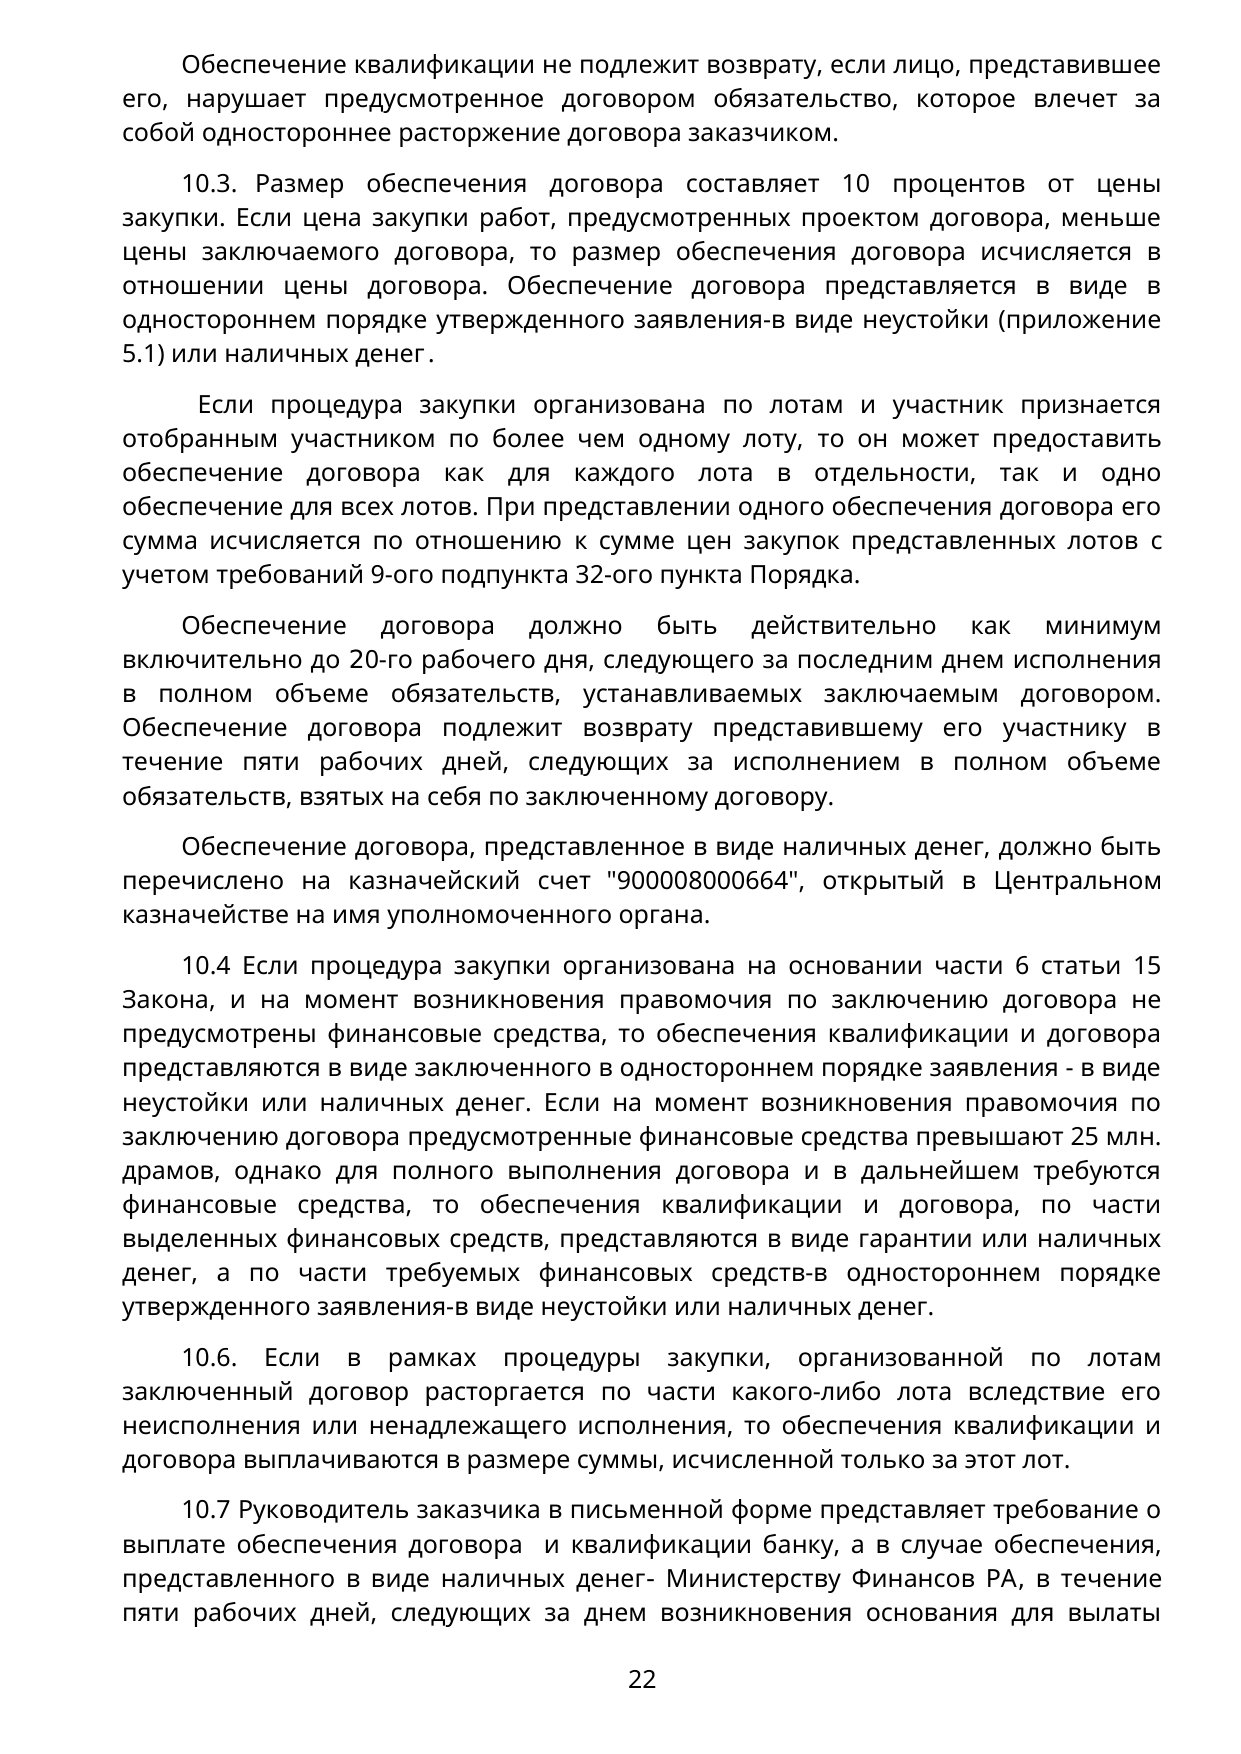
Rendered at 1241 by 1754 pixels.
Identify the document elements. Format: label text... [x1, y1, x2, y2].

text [122, 1492, 1162, 1628]
text Обеспечение квалификации не подлежит возврату, если лицо, представившее его, нарушает предусмотренное договором обязательство, которое влечет за собой одностороннее расторжение договора заказчиком. [122, 47, 1162, 149]
text 10.4 Если процедура закупки организована на основании части 6 статьи 15 Закона, и на момент возникновения правомочия по заключению договора не предусмотрены финансовые средства, то обеспечения квалификации и договора представляются в виде заключенного в одностороннем порядке заявления - в виде неустойки или наличных денег. Если на момент возникновения правомочия по заключению договора предусмотренные финансовые средства превышают 25 млн. драмов, однако для полного выполнения договора и в дальнейшем требуются финансовые средства, то обеспечения квалификации и договора, по части выделенных финансовых средств, представляются в виде гарантии или наличных денег, а по части требуемых финансовых средств-в одностороннем порядке утвержденного заявления-в виде неустойки или наличных денег. [122, 948, 1162, 1323]
text Обеспечение договора должно быть действительно как минимум включительно до 20-го рабочего дня, следующего за последним днем исполнения в полном объеме обязательств, устанавливаемых заключаемым договором. Обеспечение договора подлежит возврату представившему его участнику в течение пяти рабочих дней, следующих за исполнением в полном объеме обязательств, взятых на себя по заключенному договору. [122, 608, 1162, 812]
text 10.3. Размер обеспечения договора составляет 10 процентов от цены закупки. Если цена закупки работ, предусмотренных проектом договора, меньше цены заключаемого договора, то размер обеспечения договора исчисляется в отношении цены договора. Обеспечение договора представляется в виде в одностороннем порядке утвержденного заявления-в виде неустойки (приложение 5.1) или наличных денег․ [122, 166, 1162, 370]
text Если процедура закупки организована по лотам и участник признается отобранным участником по более чем одному лоту, то он может предоставить обеспечение договора как для каждого лота в отдельности, так и одно обеспечение для всех лотов. При представлении одного обеспечения договора его сумма исчисляется по отношению к сумме цен закупок представленных лотов с учетом требований 9-ого подпункта 32-ого пункта Порядка. [122, 387, 1162, 591]
text 10.6. Если в рамках процедуры закупки, организованной по лотам заключенный договор расторгается по части какого-либо лота вследствие его неисполнения или ненадлежащего исполнения, то обеспечения квалификации и договора выплачиваются в размере суммы, исчисленной только за этот лот. [122, 1339, 1162, 1476]
text Обеспечение договора, представленное в виде наличных денег, должно быть перечислено на казначейский счет "900008000664", открытый в Центральном казначействе на имя уполномоченного органа. [122, 829, 1162, 931]
